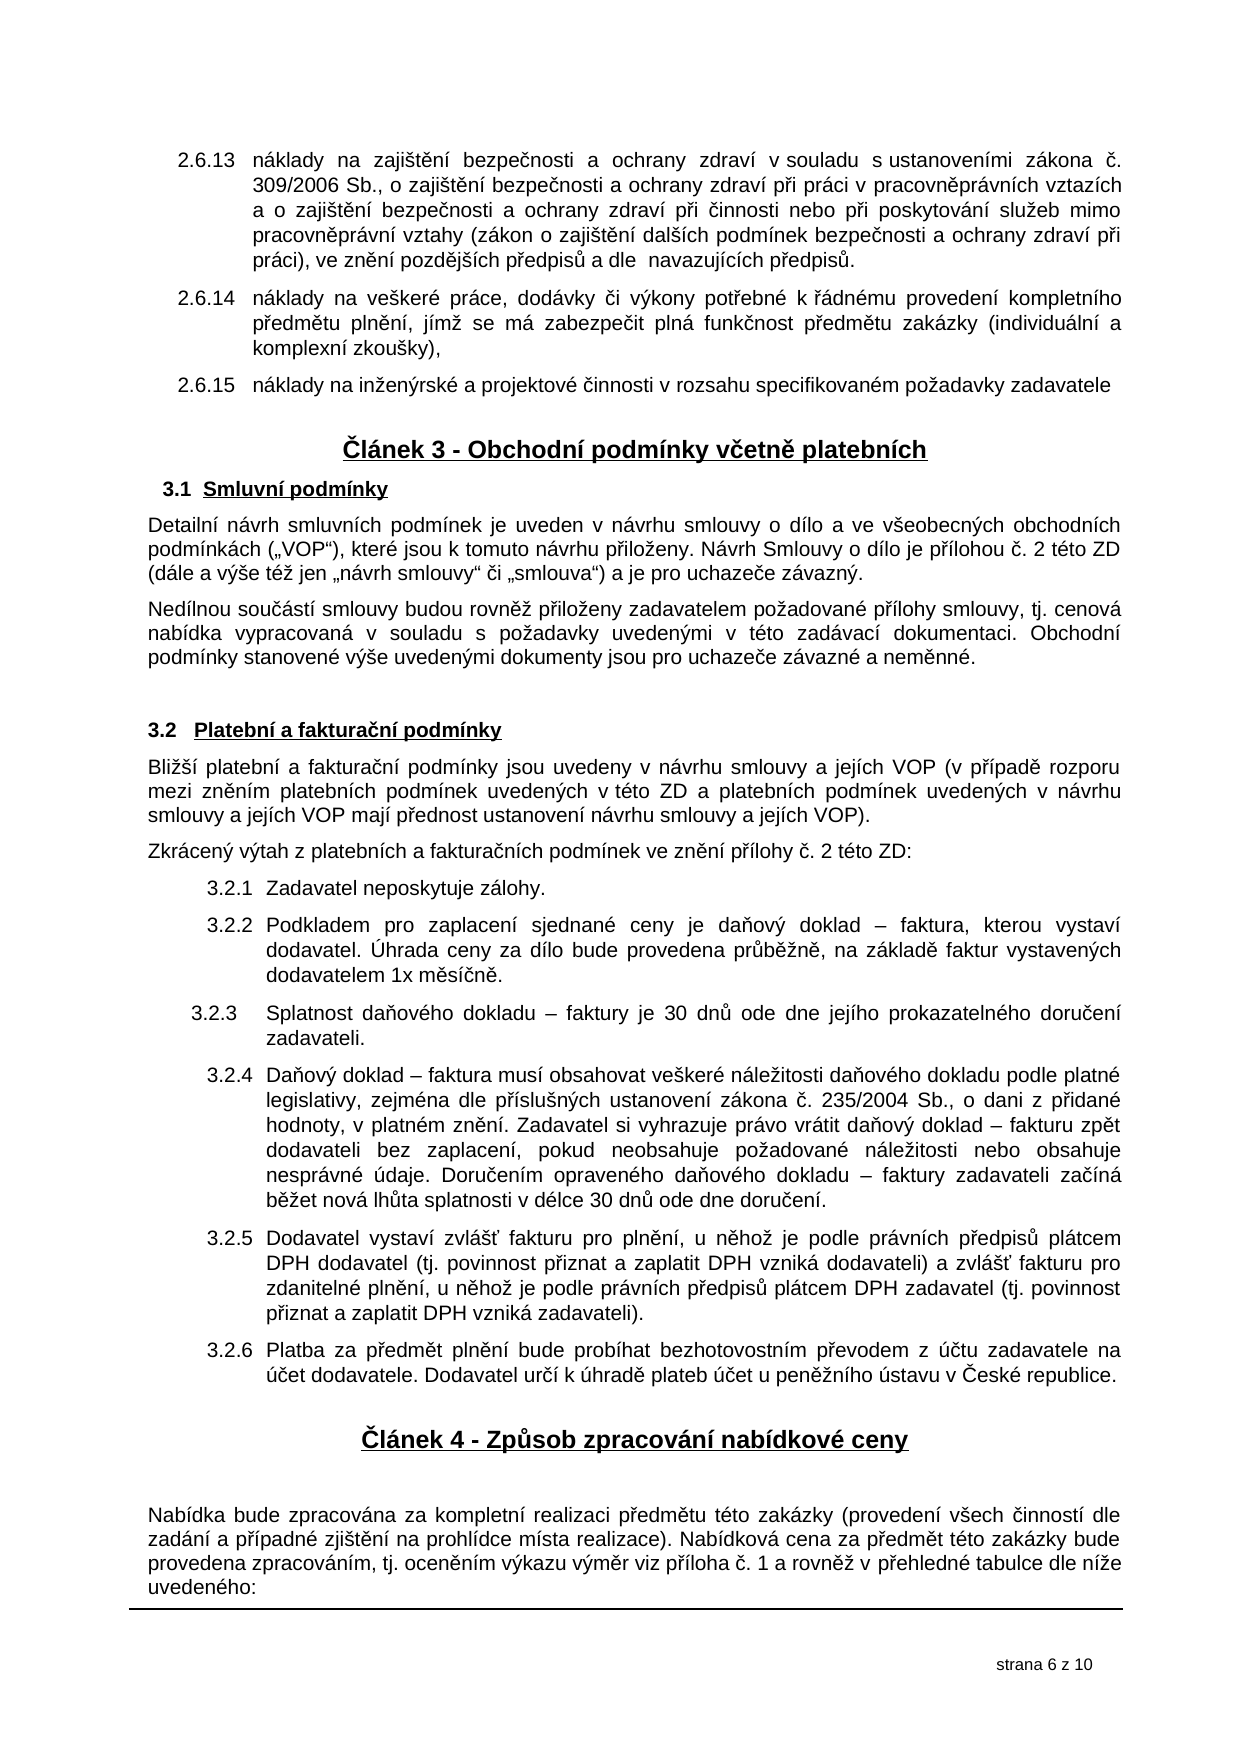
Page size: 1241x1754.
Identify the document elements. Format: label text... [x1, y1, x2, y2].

list Podkladem pro zaplacení sjednané ceny je daňový doklad – faktura, kterou vystaví dodavatel. Úhrada ceny za dílo bude provedena průběžně, na základě faktur vystavených dodavatelem 1x měsíčně. [207, 913, 1122, 988]
list Bližší platební a fakturační podmínky jsou uvedeny v návrhu smlouvy a jejích VOP (v případě rozporu mezi zněním platebních podmínek uvedených v této ZD a platebních podmínek uvedených v návrhu smlouvy a jejích VOP mají přednost ustanovení návrhu smlouvy a jejích VOP). [148, 754, 1122, 826]
list náklady na veškeré práce, dodávky či výkony potřebné k řádnému provedení kompletního předmětu plnění, jímž se má zabezpečit plná funkčnost předmětu zakázky (individuální a komplexní zkoušky), [177, 285, 1122, 360]
list 3.2 Platební a fakturační podmínky [148, 718, 1122, 742]
list 3.1 Smluvní podmínky [162, 476, 1122, 500]
text Nedílnou součástí smlouvy budou rovněž přiloženy zadavatelem požadované přílohy smlouvy, tj. cenová nabídka vypracovaná v souladu s požadavky uvedenými v této zadávací dokumentaci. Obchodní podmínky stanovené výše uvedenými dokumenty jsou pro uchazeče závazné a neměnné. [148, 597, 1122, 669]
list Článek 4 - Způsob zpracování nabídkové ceny [148, 1425, 1122, 1454]
list Daňový doklad – faktura musí obsahovat veškeré náležitosti daňového dokladu podle platné legislativy, zejména dle příslušných ustanovení zákona č. 235/2004 Sb., o dani z přidané hodnoty, v platném znění. Zadavatel si vyhrazuje právo vrátit daňový doklad – fakturu zpět dodavateli bez zaplacení, pokud neobsahuje požadované náležitosti nebo obsahuje nesprávné údaje. Doručením opraveného daňového dokladu – faktury zadavateli začíná běžet nová lhůta splatnosti v délce 30 dnů ode dne doručení. [207, 1063, 1122, 1213]
list náklady na inženýrské a projektové činnosti v rozsahu specifikovaném požadavky zadavatele [177, 373, 1122, 398]
list Zadavatel neposkytuje zálohy. [207, 875, 1122, 900]
list Platba za předmět plnění bude probíhat bezhotovostním převodem z účtu zadavatele na účet dodavatele. Dodavatel určí k úhradě plateb účet u peněžního ústavu v České republice. [207, 1338, 1122, 1388]
text Nabídka bude zpracována za kompletní realizaci předmětu této zakázky (provedení všech činností dle zadání a případné zjištění na prohlídce místa realizace). Nabídková cena za předmět této zakázky bude provedena zpracováním, tj. oceněním výkazu výměr viz příloha č. 1 a rovněž v přehledné tabulce dle níže uvedeného: [148, 1503, 1122, 1599]
list Zkrácený výtah z platebních a fakturačních podmínek ve znění přílohy č. 2 této ZD: [148, 839, 1122, 863]
list Dodavatel vystaví zvlášť fakturu pro plnění, u něhož je podle právních předpisů plátcem DPH dodavatel (tj. povinnost přiznat a zaplatit DPH vzniká dodavateli) a zvlášť fakturu pro zdanitelné plnění, u něhož je podle právních předpisů plátcem DPH zadavatel (tj. povinnost přiznat a zaplatit DPH vzniká zadavateli). [207, 1225, 1122, 1325]
list Článek 3 - Obchodní podmínky včetně platebních [148, 435, 1122, 464]
list náklady na zajištění bezpečnosti a ochrany zdraví v souladu s ustanoveními zákona č. 309/2006 Sb., o zajištění bezpečnosti a ochrany zdraví při práci v pracovněprávních vztazích a o zajištění bezpečnosti a ochrany zdraví při činnosti nebo při poskytování služeb mimo pracovněprávní vztahy (zákon o zajištění dalších podmínek bezpečnosti a ochrany zdraví při práci), ve znění pozdějších předpisů a dle navazujících předpisů. [177, 148, 1122, 273]
text Detailní návrh smluvních podmínek je uveden v návrhu smlouvy o dílo a ve všeobecných obchodních podmínkách („VOP“), které jsou k tomuto návrhu přiloženy. Návrh Smlouvy o dílo je přílohou č. 2 této ZD (dále a výše též jen „návrh smlouvy“ či „smlouva“) a je pro uchazeče závazný. [148, 513, 1122, 585]
list Splatnost daňového dokladu – faktury je 30 dnů ode dne jejího prokazatelného doručení zadavateli. [191, 1000, 1122, 1050]
